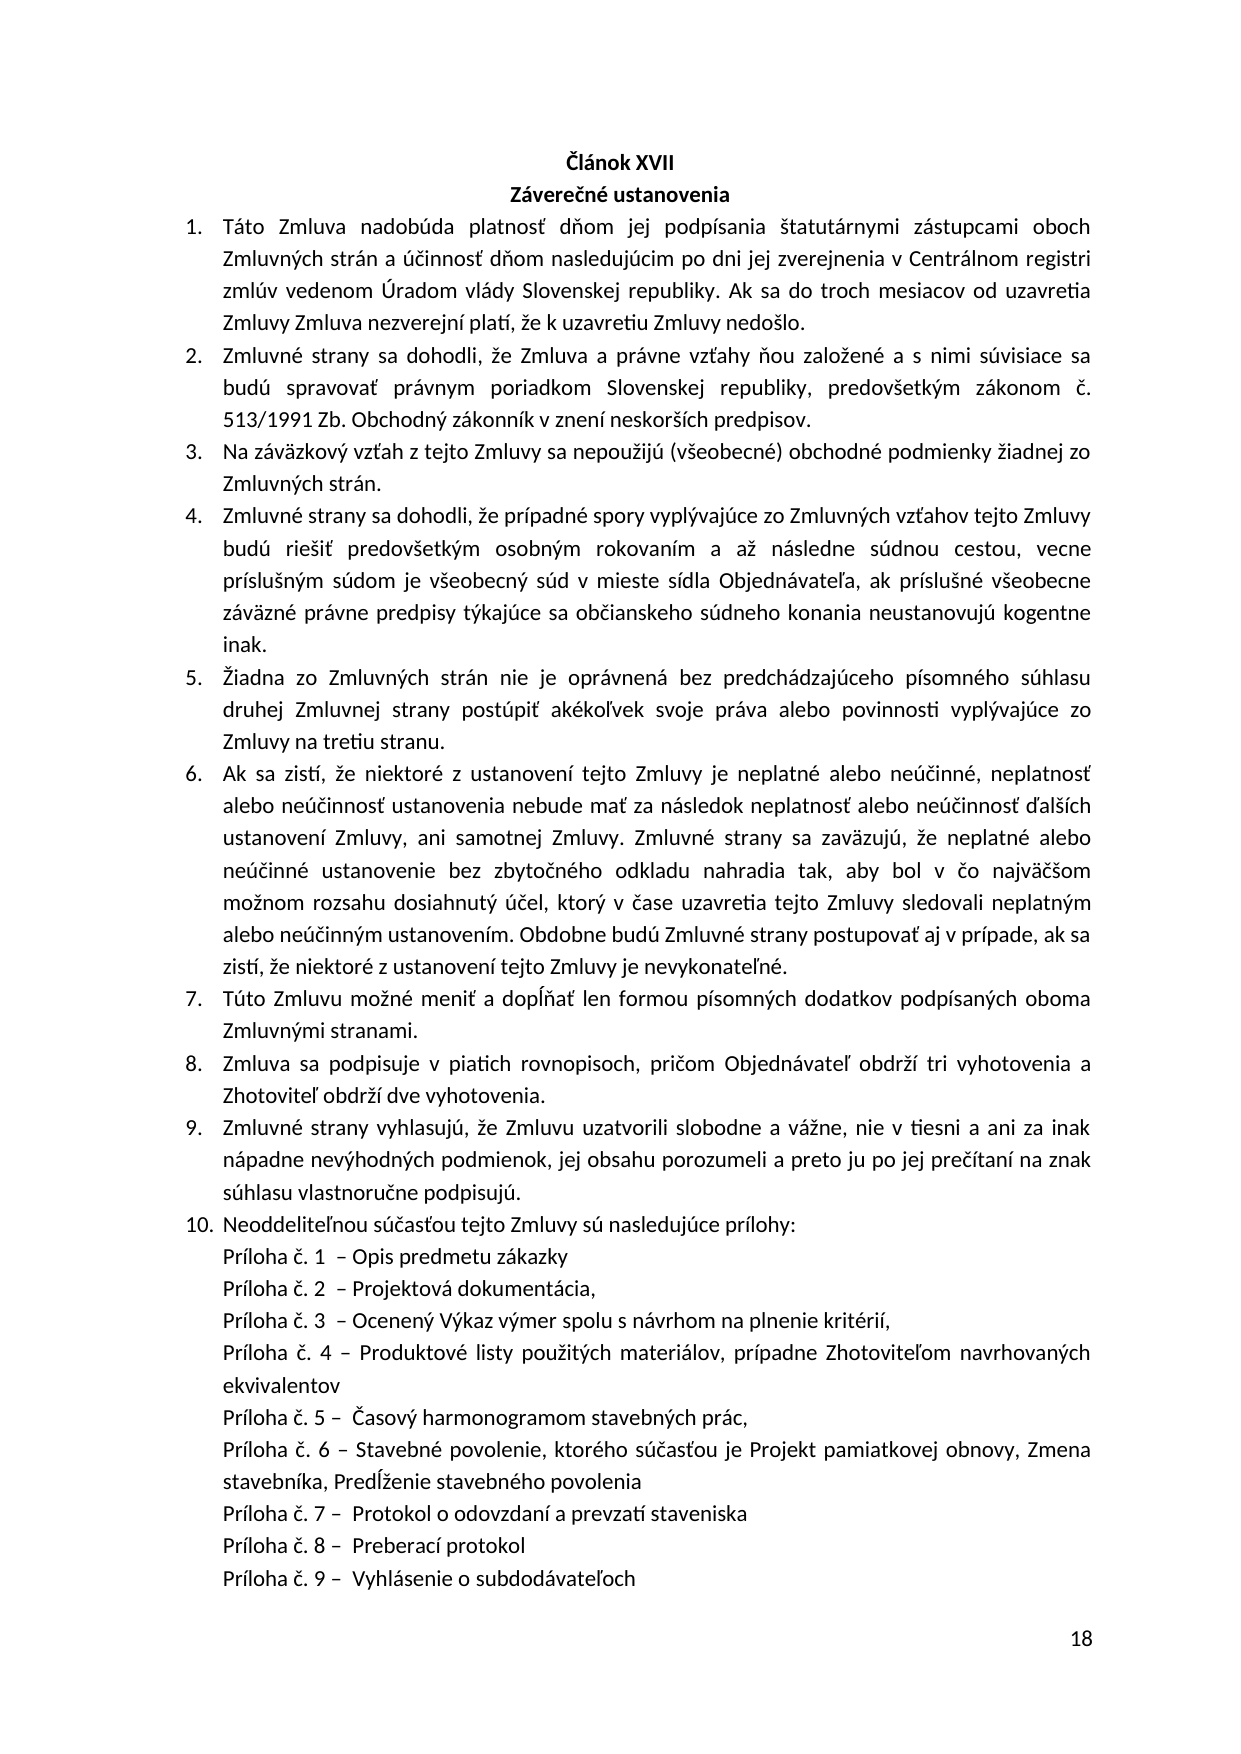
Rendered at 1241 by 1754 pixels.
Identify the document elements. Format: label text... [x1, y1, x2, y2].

list Na záväzkový vzťah z tejto Zmluvy sa nepoužijú (všeobecné) obchodné podmienky žiadnej zo Zmluvných strán. [185, 437, 1093, 497]
list Žiadna zo Zmluvných strán nie je oprávnená bez predchádzajúceho písomného súhlasu druhej Zmluvnej strany postúpiť akékoľvek svoje práva alebo povinnosti vyplývajúce zo Zmluvy na tretiu stranu. [185, 663, 1093, 755]
list Záverečné ustanovenia [148, 180, 1093, 208]
list Zmluva sa podpisuje v piatich rovnopisoch, pričom Objednávateľ obdrží tri vyhotovenia a Zhotoviteľ obdrží dve vyhotovenia. [185, 1049, 1093, 1109]
list Príloha č. 9 – Vyhlásenie o subdodávateľoch [223, 1564, 1093, 1592]
list Ak sa zistí, že niektoré z ustanovení tejto Zmluvy je neplatné alebo neúčinné, neplatnosť alebo neúčinnosť ustanovenia nebude mať za následok neplatnosť alebo neúčinnosť ďalších ustanovení Zmluvy, ani samotnej Zmluvy. Zmluvné strany sa zaväzujú, že neplatné alebo neúčinné ustanovenie bez zbytočného odkladu nahradia tak, aby bol v čo najväčšom možnom rozsahu dosiahnutý účel, ktorý v čase uzavretia tejto Zmluvy sledovali neplatným alebo neúčinným ustanovením. Obdobne budú Zmluvné strany postupovať aj v prípade, ak sa zistí, že niektoré z ustanovení tejto Zmluvy je nevykonateľné. [185, 759, 1093, 980]
list Príloha č. 4 – Produktové listy použitých materiálov, prípadne Zhotoviteľom navrhovaných ekvivalentov [223, 1338, 1093, 1399]
list Neoddeliteľnou súčasťou tejto Zmluvy sú nasledujúce prílohy: [185, 1210, 1093, 1238]
list Príloha č. 5 – Časový harmonogramom stavebných prác, [223, 1403, 1093, 1431]
list Článok XVII [148, 148, 1093, 176]
list Príloha č. 6 – Stavebné povolenie, ktorého súčasťou je Projekt pamiatkovej obnovy, Zmena stavebníka, Predĺženie stavebného povolenia [223, 1435, 1093, 1495]
list Táto Zmluva nadobúda platnosť dňom jej podpísania štatutárnymi zástupcami oboch Zmluvných strán a účinnosť dňom nasledujúcim po dni jej zverejnenia v Centrálnom registri zmlúv vedenom Úradom vlády Slovenskej republiky. Ak sa do troch mesiacov od uzavretia Zmluvy Zmluva nezverejní platí, že k uzavretiu Zmluvy nedošlo. [185, 212, 1093, 337]
list Príloha č. 7 – Protokol o odovzdaní a prevzatí staveniska [223, 1499, 1093, 1527]
list Zmluvné strany sa dohodli, že Zmluva a právne vzťahy ňou založené a s nimi súvisiace sa budú spravovať právnym poriadkom Slovenskej republiky, predovšetkým zákonom č. 513/1991 Zb. Obchodný zákonník v znení neskorších predpisov. [185, 341, 1093, 433]
list Príloha č. 3 – Ocenený Výkaz výmer spolu s návrhom na plnenie kritérií, [223, 1306, 1093, 1334]
list Zmluvné strany sa dohodli, že prípadné spory vyplývajúce zo Zmluvných vzťahov tejto Zmluvy budú riešiť predovšetkým osobným rokovaním a až následne súdnou cestou, vecne príslušným súdom je všeobecný súd v mieste sídla Objednávateľa, ak príslušné všeobecne záväzné právne predpisy týkajúce sa občianskeho súdneho konania neustanovujú kogentne inak. [185, 502, 1093, 658]
list Príloha č. 2 – Projektová dokumentácia, [223, 1274, 1093, 1302]
list Príloha č. 1 – Opis predmetu zákazky [223, 1242, 1093, 1270]
list Zmluvné strany vyhlasujú, že Zmluvu uzatvorili slobodne a vážne, nie v tiesni a ani za inak nápadne nevýhodných podmienok, jej obsahu porozumeli a preto ju po jej prečítaní na znak súhlasu vlastnoručne podpisujú. [185, 1113, 1093, 1206]
list Túto Zmluvu možné meniť a dopĺňať len formou písomných dodatkov podpísaných oboma Zmluvnými stranami. [185, 984, 1093, 1045]
list Príloha č. 8 – Preberací protokol [223, 1532, 1093, 1560]
